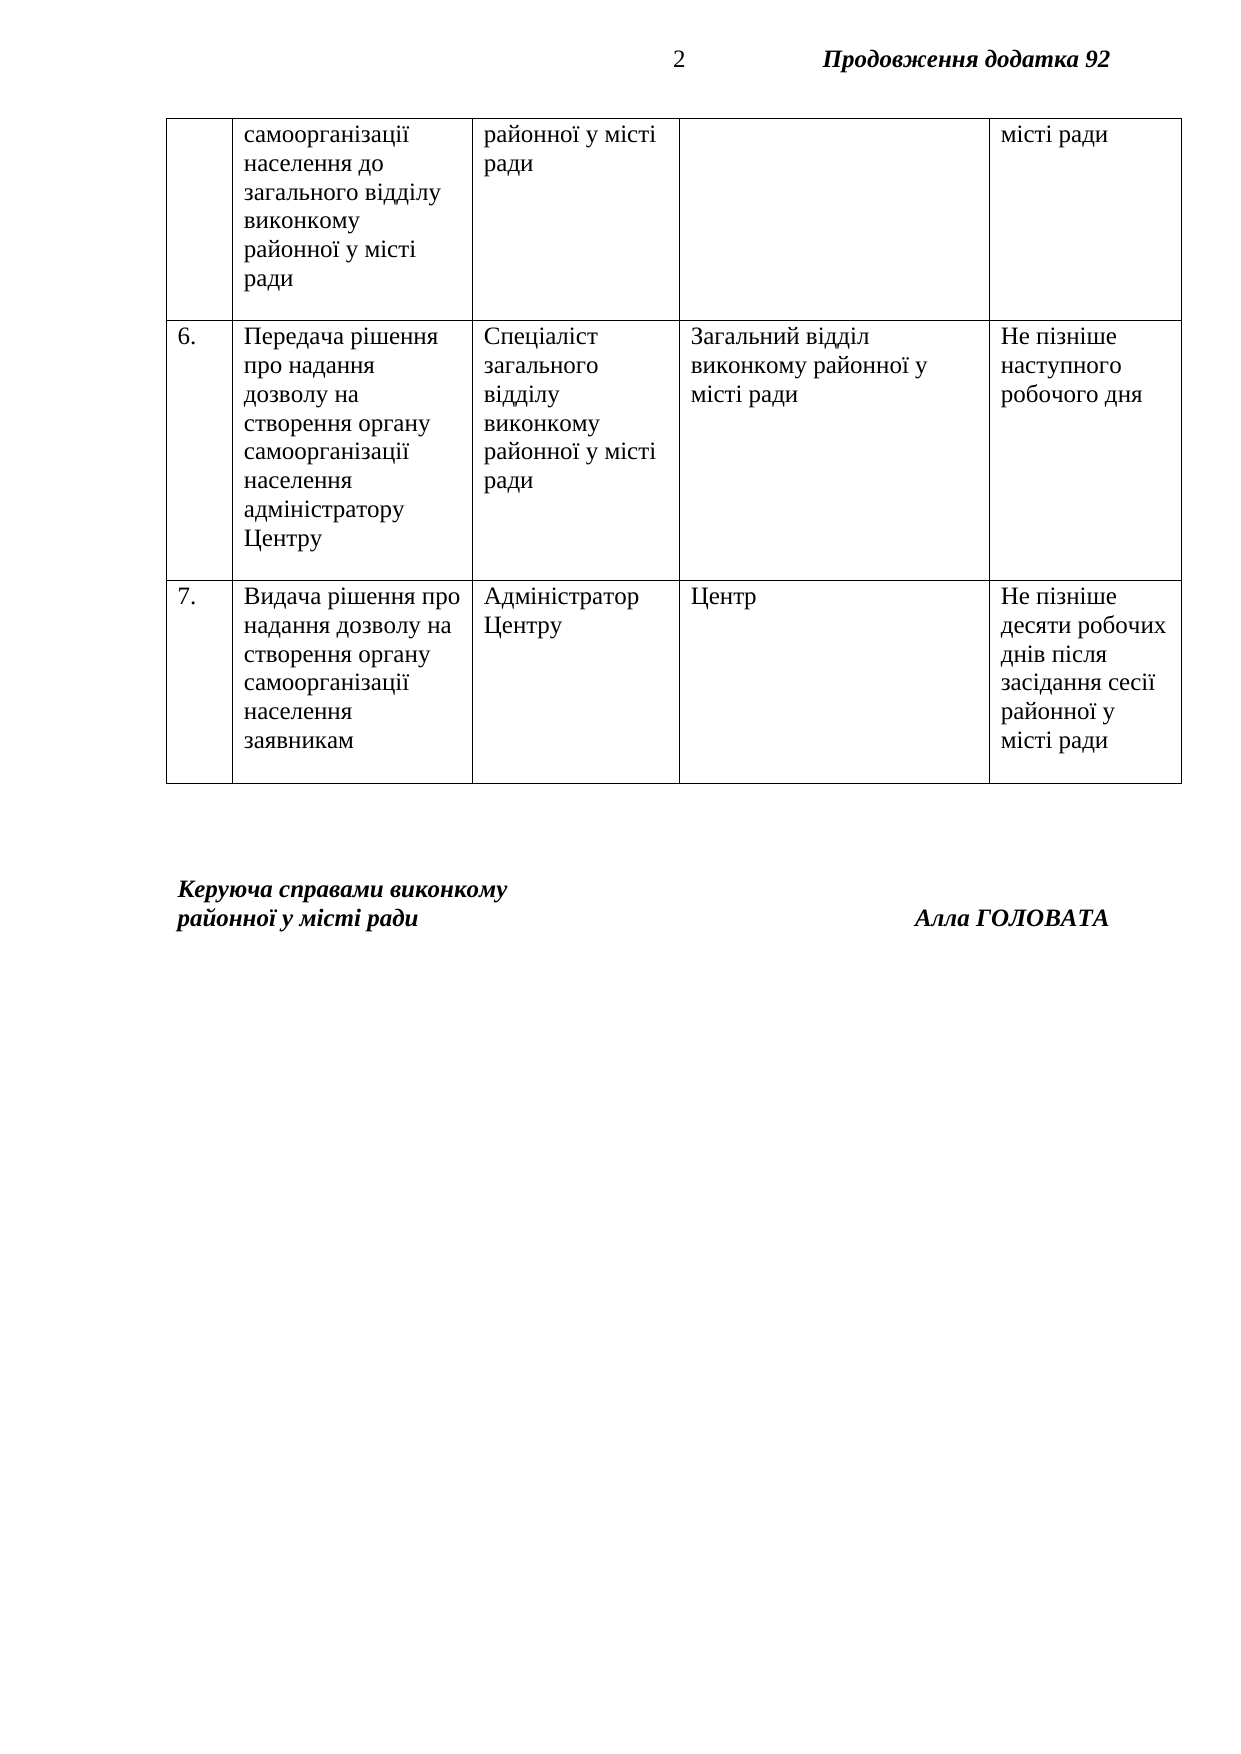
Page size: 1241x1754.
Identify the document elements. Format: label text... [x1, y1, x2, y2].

text районної у місті ради Алла ГОЛОВАТА [177, 903, 1181, 932]
table_cell Центр [680, 581, 989, 782]
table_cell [473, 119, 679, 320]
table_cell Видача рішення про надання дозволу на створення органу самоорганізації населення заявникам [233, 581, 472, 782]
table_cell 5. [167, 119, 232, 320]
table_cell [990, 119, 1181, 320]
table_cell 7. [167, 581, 232, 782]
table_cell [233, 119, 472, 320]
table_cell Передача рішення про надання дозволу на створення органу самоорганізації населення адміністратору Центру [233, 321, 472, 580]
table_cell Не пізніше наступного робочого дня [990, 321, 1181, 580]
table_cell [680, 119, 989, 320]
table_cell Загальний відділ виконкому районної у місті ради [680, 321, 989, 580]
table_cell 6. [167, 321, 232, 580]
text Керуюча справами виконкому [177, 874, 1181, 903]
table_cell Не пізніше десяти робочих днів після засідання сесії районної у місті ради [990, 581, 1181, 782]
table_cell Спеціаліст загального відділу виконкому районної у місті ради [473, 321, 679, 580]
table_cell Адміністратор Центру [473, 581, 679, 782]
